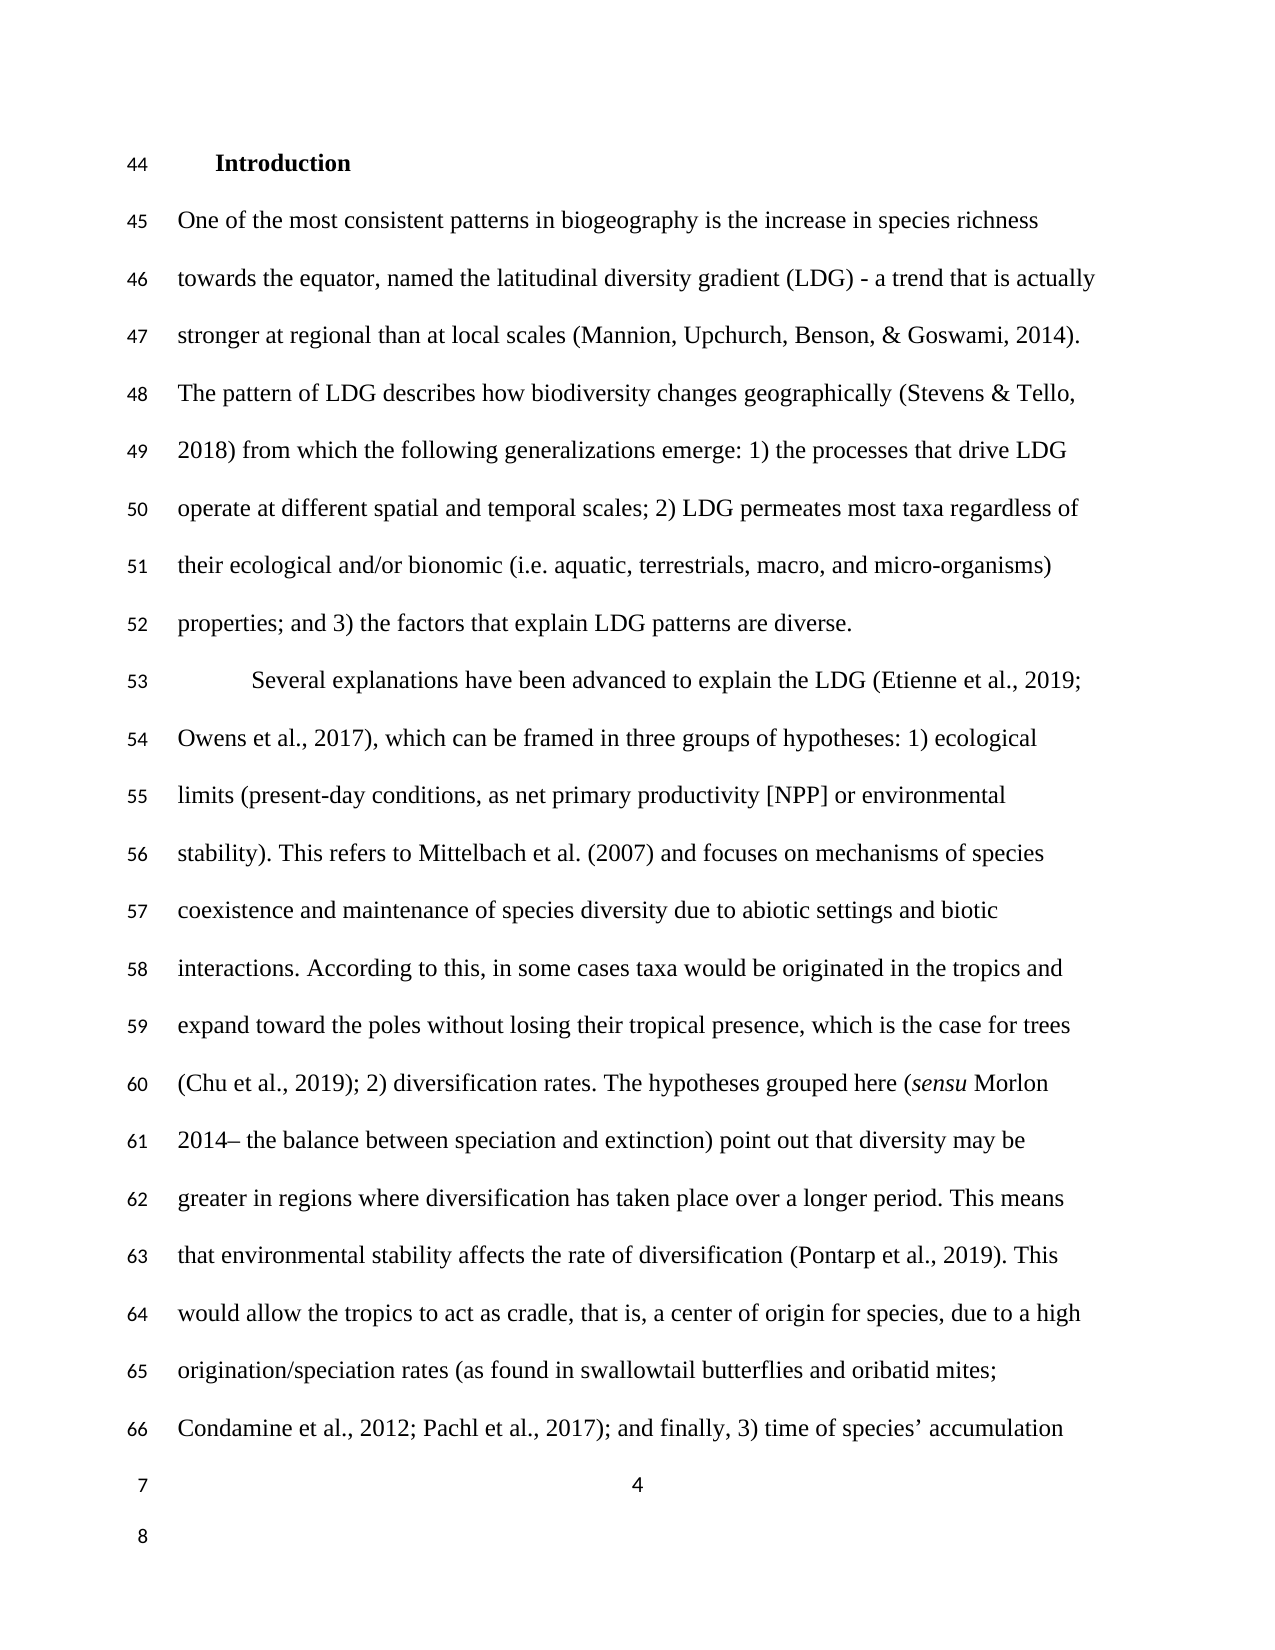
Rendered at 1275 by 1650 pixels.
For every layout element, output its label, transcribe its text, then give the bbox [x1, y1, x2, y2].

text One of the most consistent patterns in biogeography is the increase in species richness towards the equator, named the latitudinal diversity gradient (LDG) - a trend that is actually stronger at regional than at local scales (Mannion, Upchurch, Benson, & Goswami, 2014). The pattern of LDG describes how biodiversity changes geographically (Stevens & Tello, 2018) from which the following generalizations emerge: 1) the processes that drive LDG operate at different spatial and temporal scales; 2) LDG permeates most taxa regardless of their ecological and/or bionomic (i.e. aquatic, terrestrials, macro, and micro-organisms) properties; and 3) the factors that explain LDG patterns are diverse. [177, 205, 1098, 636]
text Introduction [215, 148, 1098, 176]
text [177, 665, 1098, 1441]
